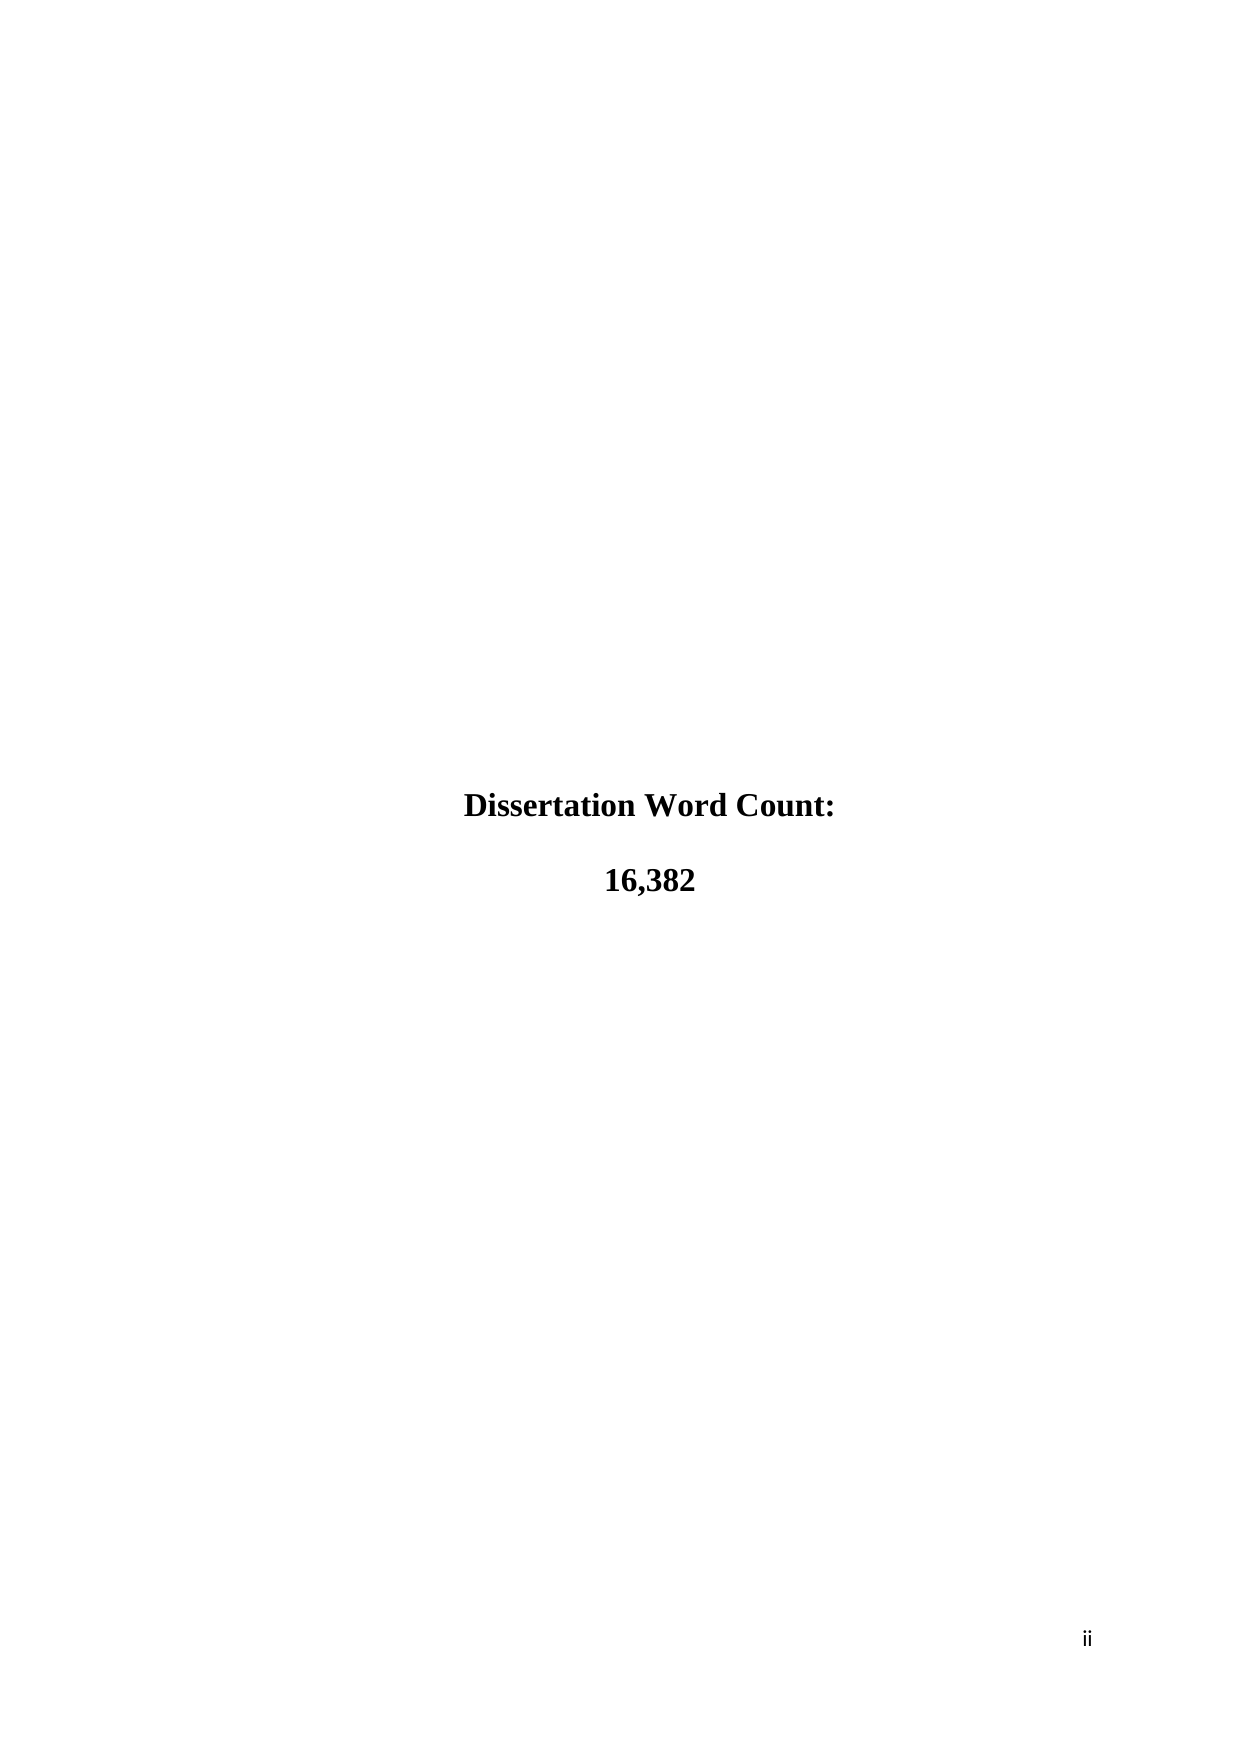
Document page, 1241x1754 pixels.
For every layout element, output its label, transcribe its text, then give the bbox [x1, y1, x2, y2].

text Dissertation Word Count: [207, 786, 1092, 824]
text 16,382 [207, 860, 1092, 898]
